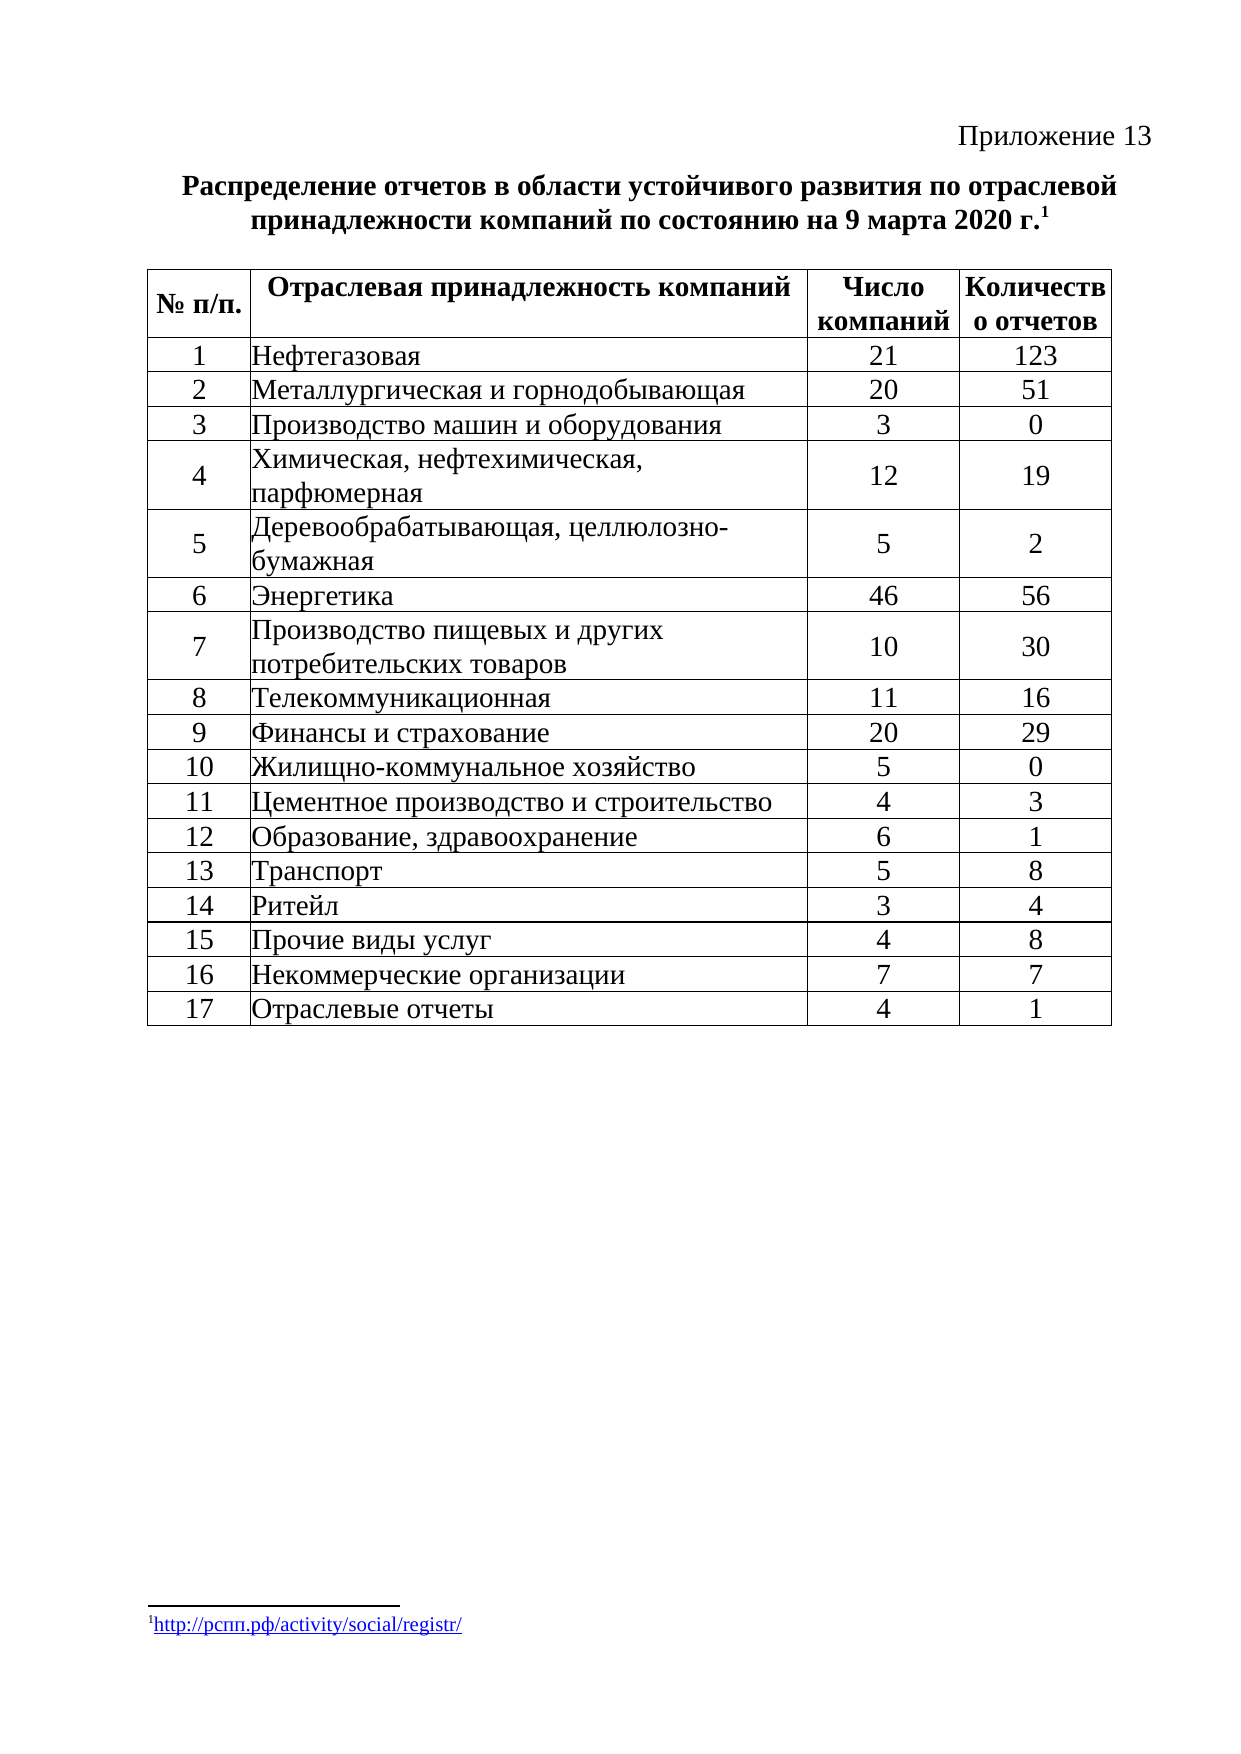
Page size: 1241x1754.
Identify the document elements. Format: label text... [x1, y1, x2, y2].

table_cell Телекоммуникационная [251, 680, 807, 714]
text Приложение 13 [148, 118, 1152, 152]
table_cell 2 [960, 510, 1111, 577]
table_cell Прочие виды услуг [251, 923, 807, 956]
table_cell 21 [808, 338, 959, 371]
table_cell Энергетика [251, 578, 807, 611]
table_cell 1 [960, 992, 1111, 1025]
table_cell Металлургическая и горнодобывающая [251, 372, 807, 406]
table_cell 51 [960, 372, 1111, 406]
table_cell Деревообрабатывающая, целлюлозно-бумажная [251, 510, 807, 577]
table_cell 4 [808, 784, 959, 818]
table_cell Нефтегазовая [251, 338, 807, 371]
table_cell 5 [148, 510, 250, 577]
table_cell Ритейл [251, 888, 807, 921]
table_cell 56 [960, 578, 1111, 611]
table_cell Отраслевые отчеты [251, 992, 807, 1025]
table_cell 19 [960, 441, 1111, 508]
table_header Количество отчетов [960, 270, 1111, 337]
table_cell 3 [960, 784, 1111, 818]
table_cell 4 [808, 992, 959, 1025]
table_cell Финансы и страхование [251, 715, 807, 748]
table_cell Химическая, нефтехимическая, парфюмерная [251, 441, 807, 508]
table_cell 7 [148, 612, 250, 679]
table_cell 4 [148, 441, 250, 508]
table_cell Образование, здравоохранение [251, 819, 807, 852]
table_cell 4 [808, 923, 959, 956]
table_cell Транспорт [251, 853, 807, 887]
table_cell 46 [808, 578, 959, 611]
table_cell 16 [960, 680, 1111, 714]
table_cell 5 [808, 510, 959, 577]
table_cell 8 [960, 923, 1111, 956]
table_header № п/п. [148, 270, 250, 337]
table_cell Производство пищевых и других потребительских товаров [251, 612, 807, 679]
table_cell 16 [148, 957, 250, 991]
table_cell 2 [148, 372, 250, 406]
table_cell 5 [808, 853, 959, 887]
table_cell 123 [960, 338, 1111, 371]
table_cell 0 [960, 750, 1111, 783]
table_cell 11 [148, 784, 250, 818]
table_cell 14 [148, 888, 250, 921]
table_cell 11 [808, 680, 959, 714]
table_cell 1 [148, 338, 250, 371]
table_cell 4 [960, 888, 1111, 921]
table_header Отраслевая принадлежность компаний [251, 270, 807, 337]
table_cell 8 [960, 853, 1111, 887]
table_cell 8 [148, 680, 250, 714]
table_cell 7 [808, 957, 959, 991]
table_cell 12 [808, 441, 959, 508]
table_cell 29 [960, 715, 1111, 748]
table_cell 3 [148, 407, 250, 440]
table_cell 6 [148, 578, 250, 611]
table_cell 0 [960, 407, 1111, 440]
table_cell 12 [148, 819, 250, 852]
table_cell 10 [148, 750, 250, 783]
table_cell 9 [148, 715, 250, 748]
table_cell 7 [960, 957, 1111, 991]
table_cell Некоммерческие организации [251, 957, 807, 991]
text Распределение отчетов в области устойчивого развития по отраслевой принадлежности компаний по состоянию на 9 марта 2020 г. [148, 168, 1152, 236]
table_cell 3 [808, 407, 959, 440]
table_cell 1 [960, 819, 1111, 852]
table_cell 20 [808, 372, 959, 406]
table_cell 13 [148, 853, 250, 887]
table_cell Производство машин и оборудования [251, 407, 807, 440]
table_cell 3 [808, 888, 959, 921]
table_cell 5 [808, 750, 959, 783]
table_cell Жилищно-коммунальное хозяйство [251, 750, 807, 783]
table_cell 30 [960, 612, 1111, 679]
table_cell 20 [808, 715, 959, 748]
table_cell 17 [148, 992, 250, 1025]
table_cell Цементное производство и строительство [251, 784, 807, 818]
table_header Число компаний [808, 270, 959, 337]
table_cell 6 [808, 819, 959, 852]
table_cell 10 [808, 612, 959, 679]
table_cell 15 [148, 923, 250, 956]
